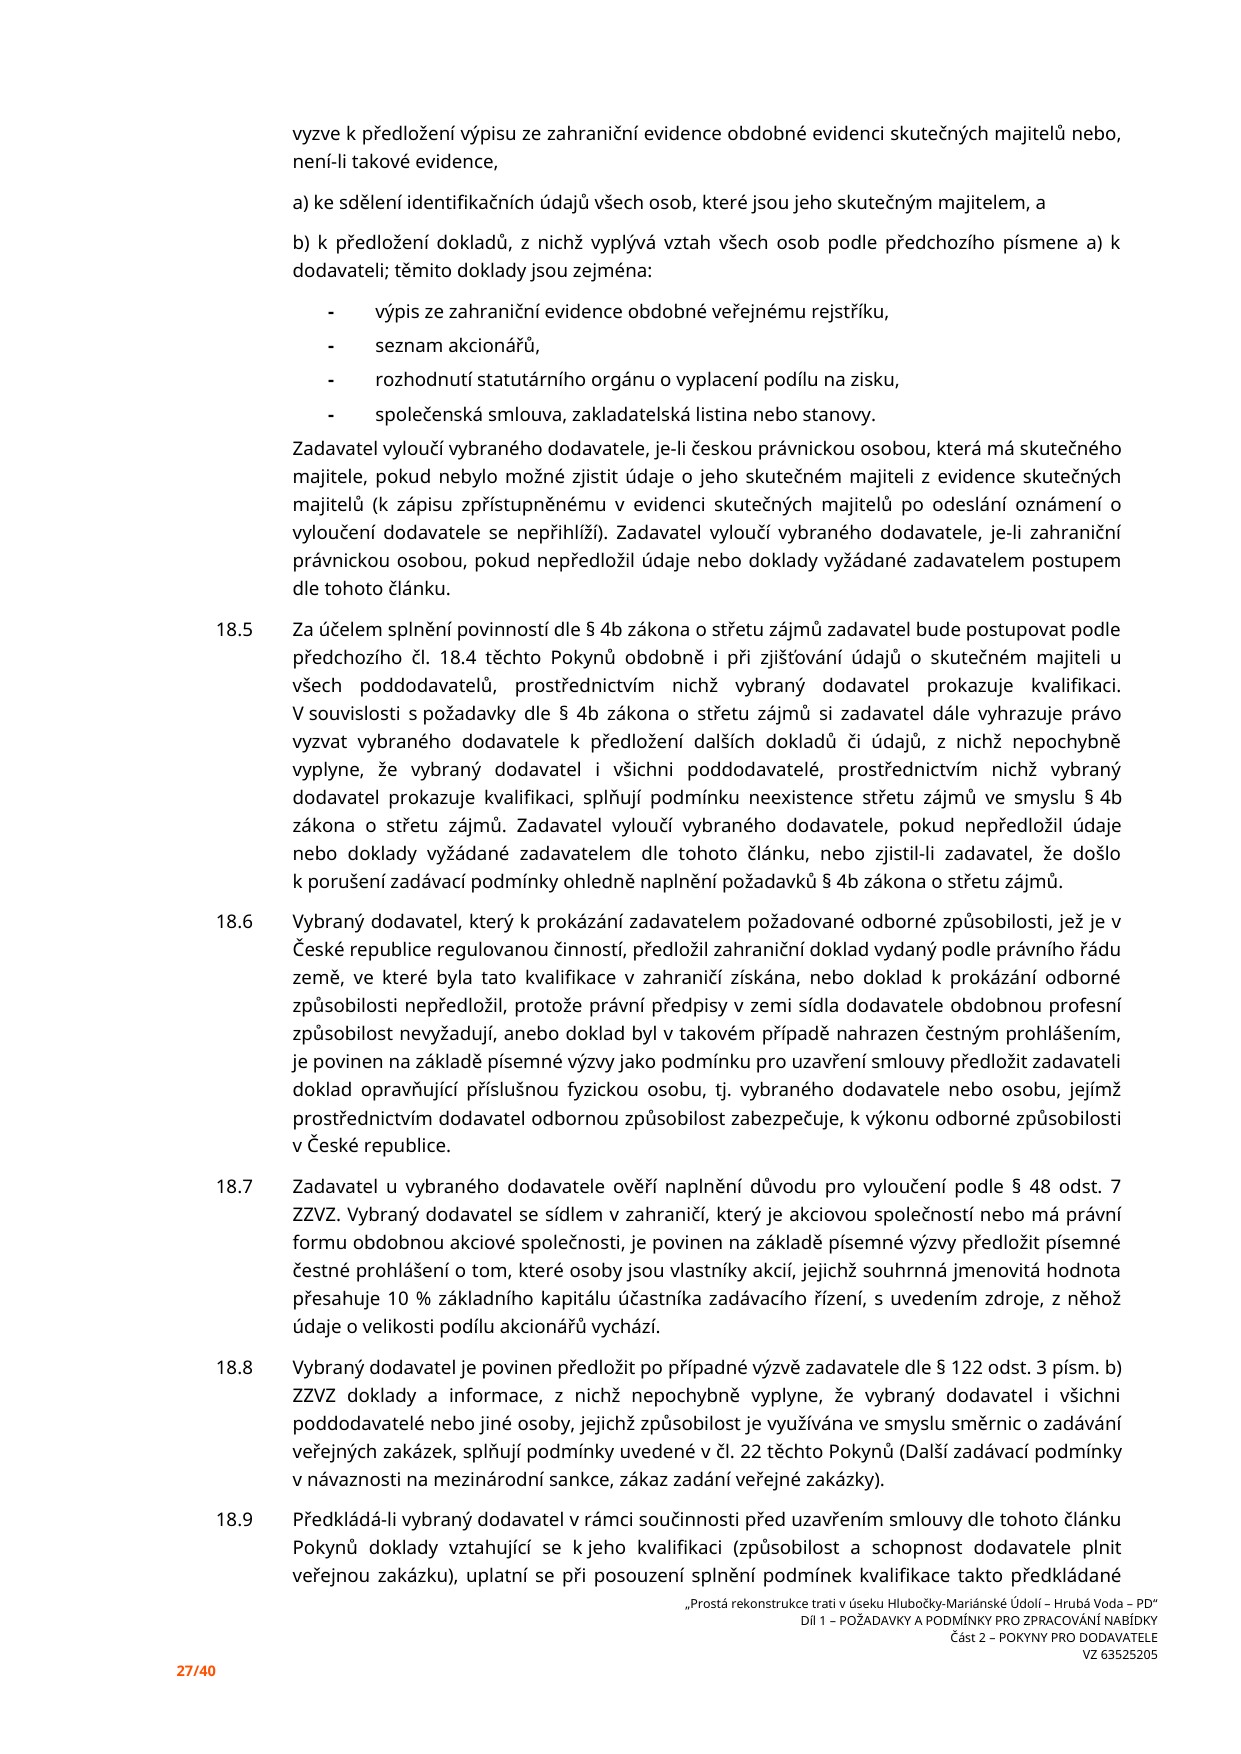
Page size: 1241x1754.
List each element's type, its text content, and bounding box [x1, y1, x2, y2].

text seznam akcionářů, [328, 332, 1122, 358]
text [216, 121, 1122, 174]
text Vybraný dodavatel, který k prokázání zadavatelem požadované odborné způsobilosti, jež je v České republice regulovanou činností, předložil zahraniční doklad vydaný podle právního řádu země, ve které byla tato kvalifikace v zahraničí získána, nebo doklad k prokázání odborné způsobilosti nepředložil, protože právní předpisy v zemi sídla dodavatele obdobnou profesní způsobilost nevyžadují, anebo doklad byl v takovém případě nahrazen čestným prohlášením, je povinen na základě písemné výzvy jako podmínku pro uzavření smlouvy předložit zadavateli doklad opravňující příslušnou fyzickou osobu, tj. vybraného dodavatele nebo osobu, jejímž prostřednictvím dodavatel odbornou způsobilost zabezpečuje, k výkonu odborné způsobilosti v České republice. [216, 909, 1122, 1158]
text Zadavatel u vybraného dodavatele ověří naplnění důvodu pro vyloučení podle § 48 odst. 7 ZZVZ. Vybraný dodavatel se sídlem v zahraničí, který je akciovou společností nebo má právní formu obdobnou akciové společnosti, je povinen na základě písemné výzvy předložit písemné čestné prohlášení o tom, které osoby jsou vlastníky akcií, jejichž souhrnná jmenovitá hodnota přesahuje 10 % základního kapitálu účastníka zadávacího řízení, s uvedením zdroje, z něhož údaje o velikosti podílu akcionářů vychází. [216, 1173, 1122, 1339]
text rozhodnutí statutárního orgánu o vyplacení podílu na zisku, [328, 367, 1122, 392]
text b) k předložení dokladů, z nichž vyplývá vztah všech osob podle předchozího písmene a) k dodavateli; těmito doklady jsou zejména: [292, 230, 1122, 283]
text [216, 1507, 1122, 1588]
text Za účelem splnění povinností dle § 4b zákona o střetu zájmů zadavatel bude postupovat podle předchozího čl. 18.4 těchto Pokynů obdobně i při zjišťování údajů o skutečném majiteli u všech poddodavatelů, prostřednictvím nichž vybraný dodavatel prokazuje kvalifikaci. V souvislosti s požadavky dle § 4b zákona o střetu zájmů si zadavatel dále vyhrazuje právo vyzvat vybraného dodavatele k předložení dalších dokladů či údajů, z nichž nepochybně vyplyne, že vybraný dodavatel i všichni poddodavatelé, prostřednictvím nichž vybraný dodavatel prokazuje kvalifikaci, splňují podmínku neexistence střetu zájmů ve smyslu § 4b zákona o střetu zájmů. Zadavatel vyloučí vybraného dodavatele, pokud nepředložil údaje nebo doklady vyžádané zadavatelem dle tohoto článku, nebo zjistil-li zadavatel, že došlo k porušení zadávací podmínky ohledně naplnění požadavků § 4b zákona o střetu zájmů. [216, 616, 1122, 894]
text Zadavatel vyloučí vybraného dodavatele, je-li českou právnickou osobou, která má skutečného majitele, pokud nebylo možné zjistit údaje o jeho skutečném majiteli z evidence skutečných majitelů (k zápisu zpřístupněnému v evidenci skutečných majitelů po odeslání oznámení o vyloučení dodavatele se nepřihlíží). Zadavatel vyloučí vybraného dodavatele, je-li zahraniční právnickou osobou, pokud nepředložil údaje nebo doklady vyžádané zadavatelem postupem dle tohoto článku. [292, 435, 1122, 601]
text výpis ze zahraniční evidence obdobné veřejnému rejstříku, [328, 298, 1122, 324]
text Vybraný dodavatel je povinen předložit po případné výzvě zadavatele dle § 122 odst. 3 písm. b) ZZVZ doklady a informace, z nichž nepochybně vyplyne, že vybraný dodavatel i všichni poddodavatelé nebo jiné osoby, jejichž způsobilost je využívána ve smyslu směrnic o zadávání veřejných zakázek, splňují podmínky uvedené v čl. 22 těchto Pokynů (Další zadávací podmínky v návaznosti na mezinárodní sankce, zákaz zadání veřejné zakázky). [216, 1354, 1122, 1492]
text a) ke sdělení identifikačních údajů všech osob, které jsou jeho skutečným majitelem, a [292, 189, 1122, 215]
text společenská smlouva, zakladatelská listina nebo stanovy. [328, 401, 1122, 427]
